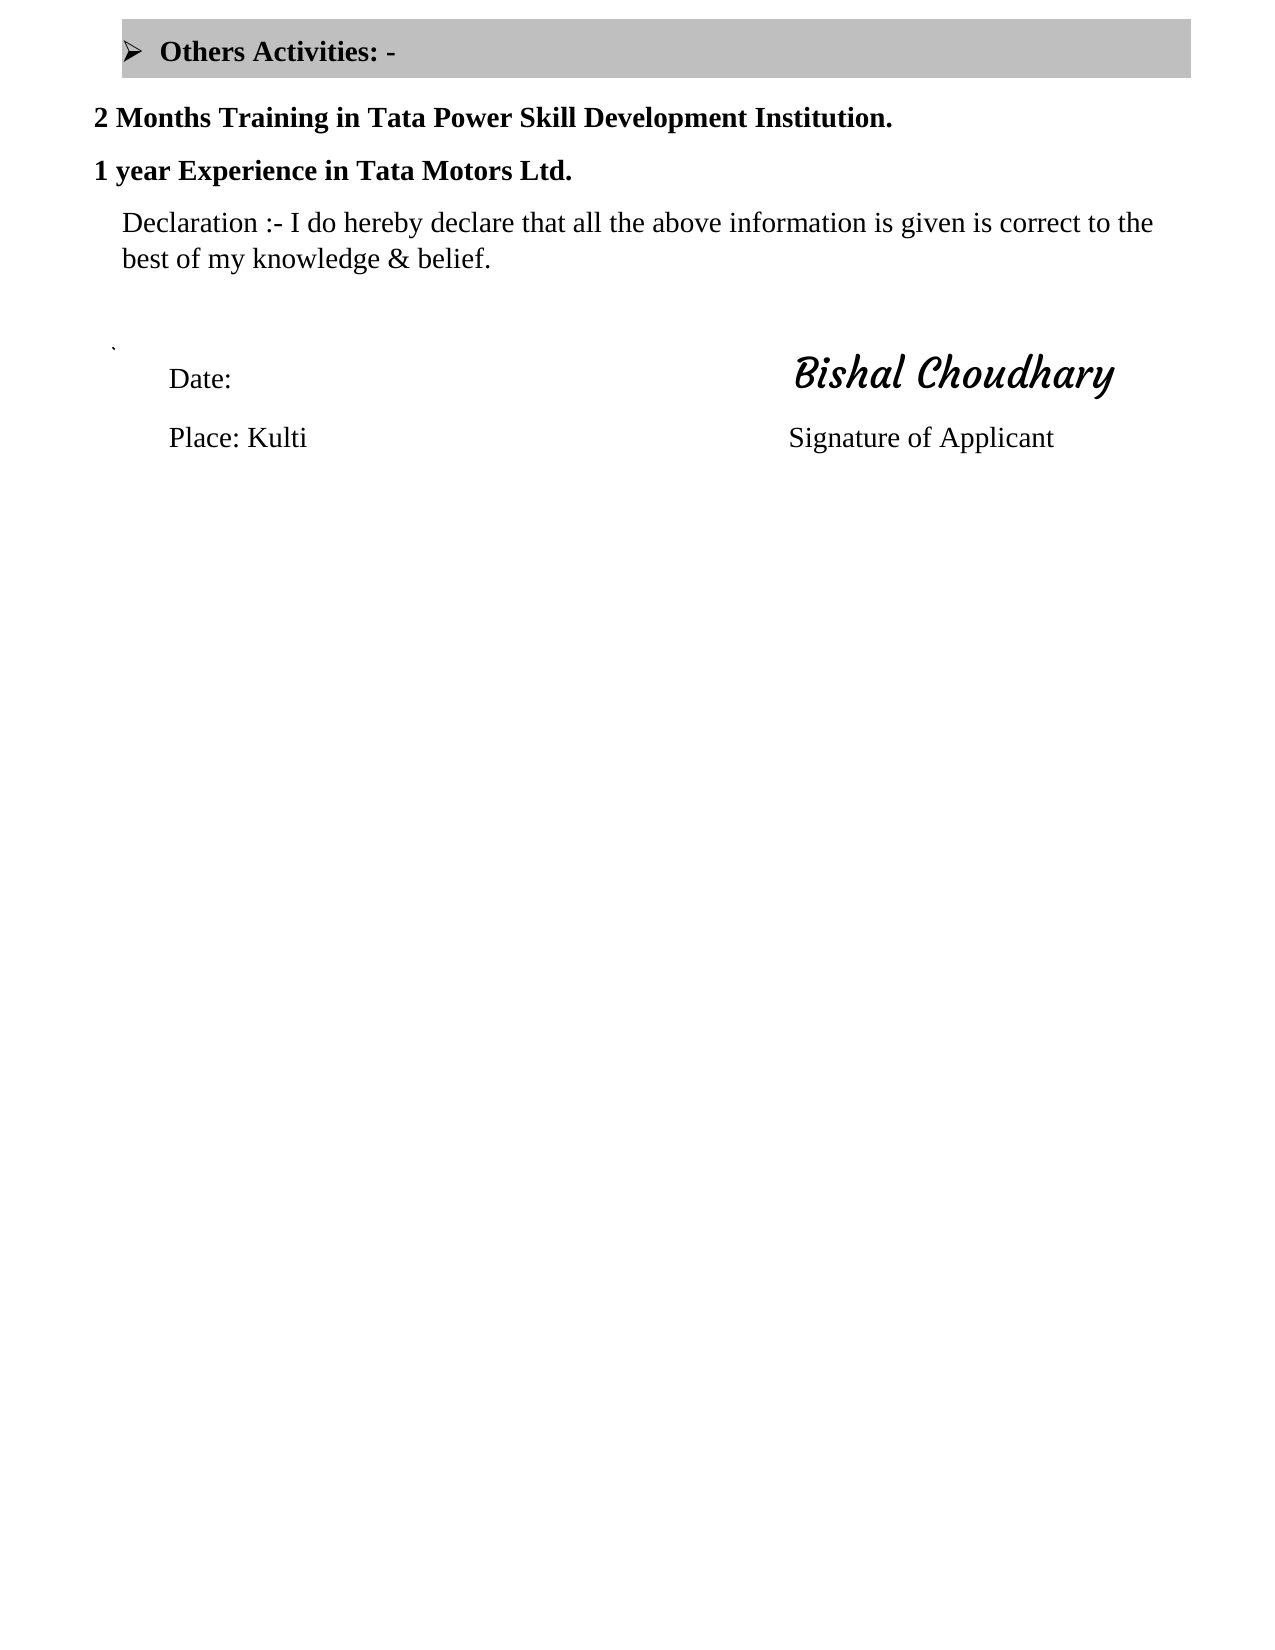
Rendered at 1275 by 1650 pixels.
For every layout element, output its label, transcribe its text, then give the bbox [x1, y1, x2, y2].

text Date: Bishal Choudhary [169, 347, 1191, 399]
text 1 year Experience in Tata Motors Ltd. [94, 153, 1191, 186]
text 2 Months Training in Tata Power Skill Development Institution. [94, 100, 1191, 133]
text Declaration :- I do hereby declare that all the above information is given is correct to the best of my knowledge & belief. [122, 206, 1191, 275]
list Others Activities: - [122, 19, 1191, 78]
text Place: Kulti Signature of Applicant [169, 420, 1191, 454]
